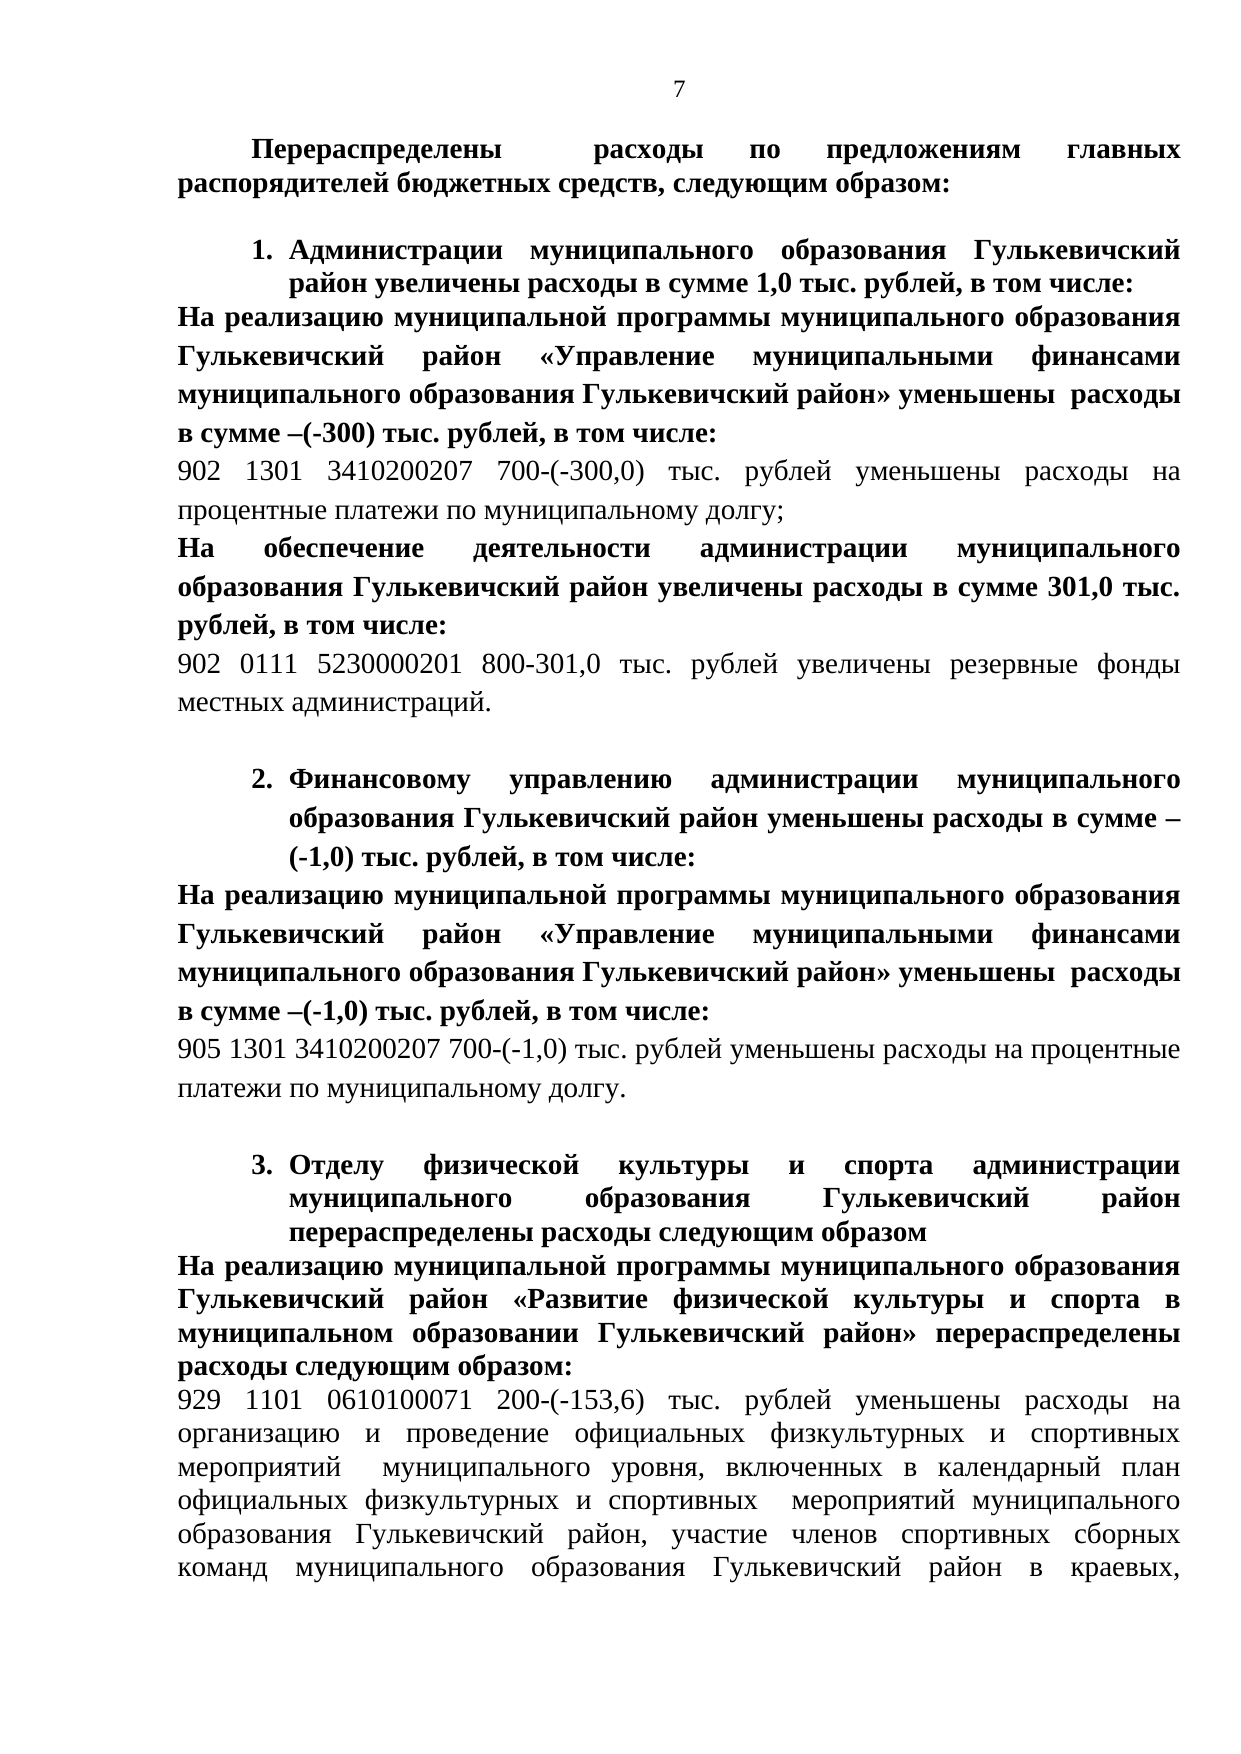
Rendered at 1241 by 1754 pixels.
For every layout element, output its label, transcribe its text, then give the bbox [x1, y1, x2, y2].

text На реализацию муниципальной программы муниципального образования Гулькевичский район «Управление муниципальными финансами муниципального образования Гулькевичский район» уменьшены расходы в сумме –(-300) тыс. рублей, в том числе: [177, 299, 1181, 448]
text На реализацию муниципальной программы муниципального образования Гулькевичский район «Развитие физической культуры и спорта в муниципальном образовании Гулькевичский район» перераспределены расходы следующим образом: [177, 1248, 1181, 1382]
text На реализацию муниципальной программы муниципального образования Гулькевичский район «Управление муниципальными финансами муниципального образования Гулькевичский район» уменьшены расходы в сумме –(-1,0) тыс. рублей, в том числе: [177, 877, 1181, 1026]
text 905 1301 3410200207 700-(-1,0) тыс. рублей уменьшены расходы на процентные платежи по муниципальному долгу. [177, 1031, 1181, 1103]
text 902 1301 3410200207 700-(-300,0) тыс. рублей уменьшены расходы на процентные платежи по муниципальному долгу; [177, 453, 1181, 525]
text Перераспределены расходы по предложениям главных распорядителей бюджетных средств, следующим образом: [177, 131, 1181, 198]
list Финансовому управлению администрации муниципального образования Гулькевичский район уменьшены расходы в сумме –(-1,0) тыс. рублей, в том числе: [251, 762, 1181, 872]
text На обеспечение деятельности администрации муниципального образования Гулькевичский район увеличены расходы в сумме 301,0 тыс. рублей, в том числе: [177, 530, 1181, 641]
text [177, 1382, 1181, 1583]
text 902 0111 5230000201 800-301,0 тыс. рублей увеличены резервные фонды местных администраций. [177, 646, 1181, 718]
list Отделу физической культуры и спорта администрации муниципального образования Гулькевичский район перераспределены расходы следующим образом [251, 1147, 1181, 1248]
list Администрации муниципального образования Гулькевичский район увеличены расходы в сумме 1,0 тыс. рублей, в том числе: [251, 232, 1181, 299]
